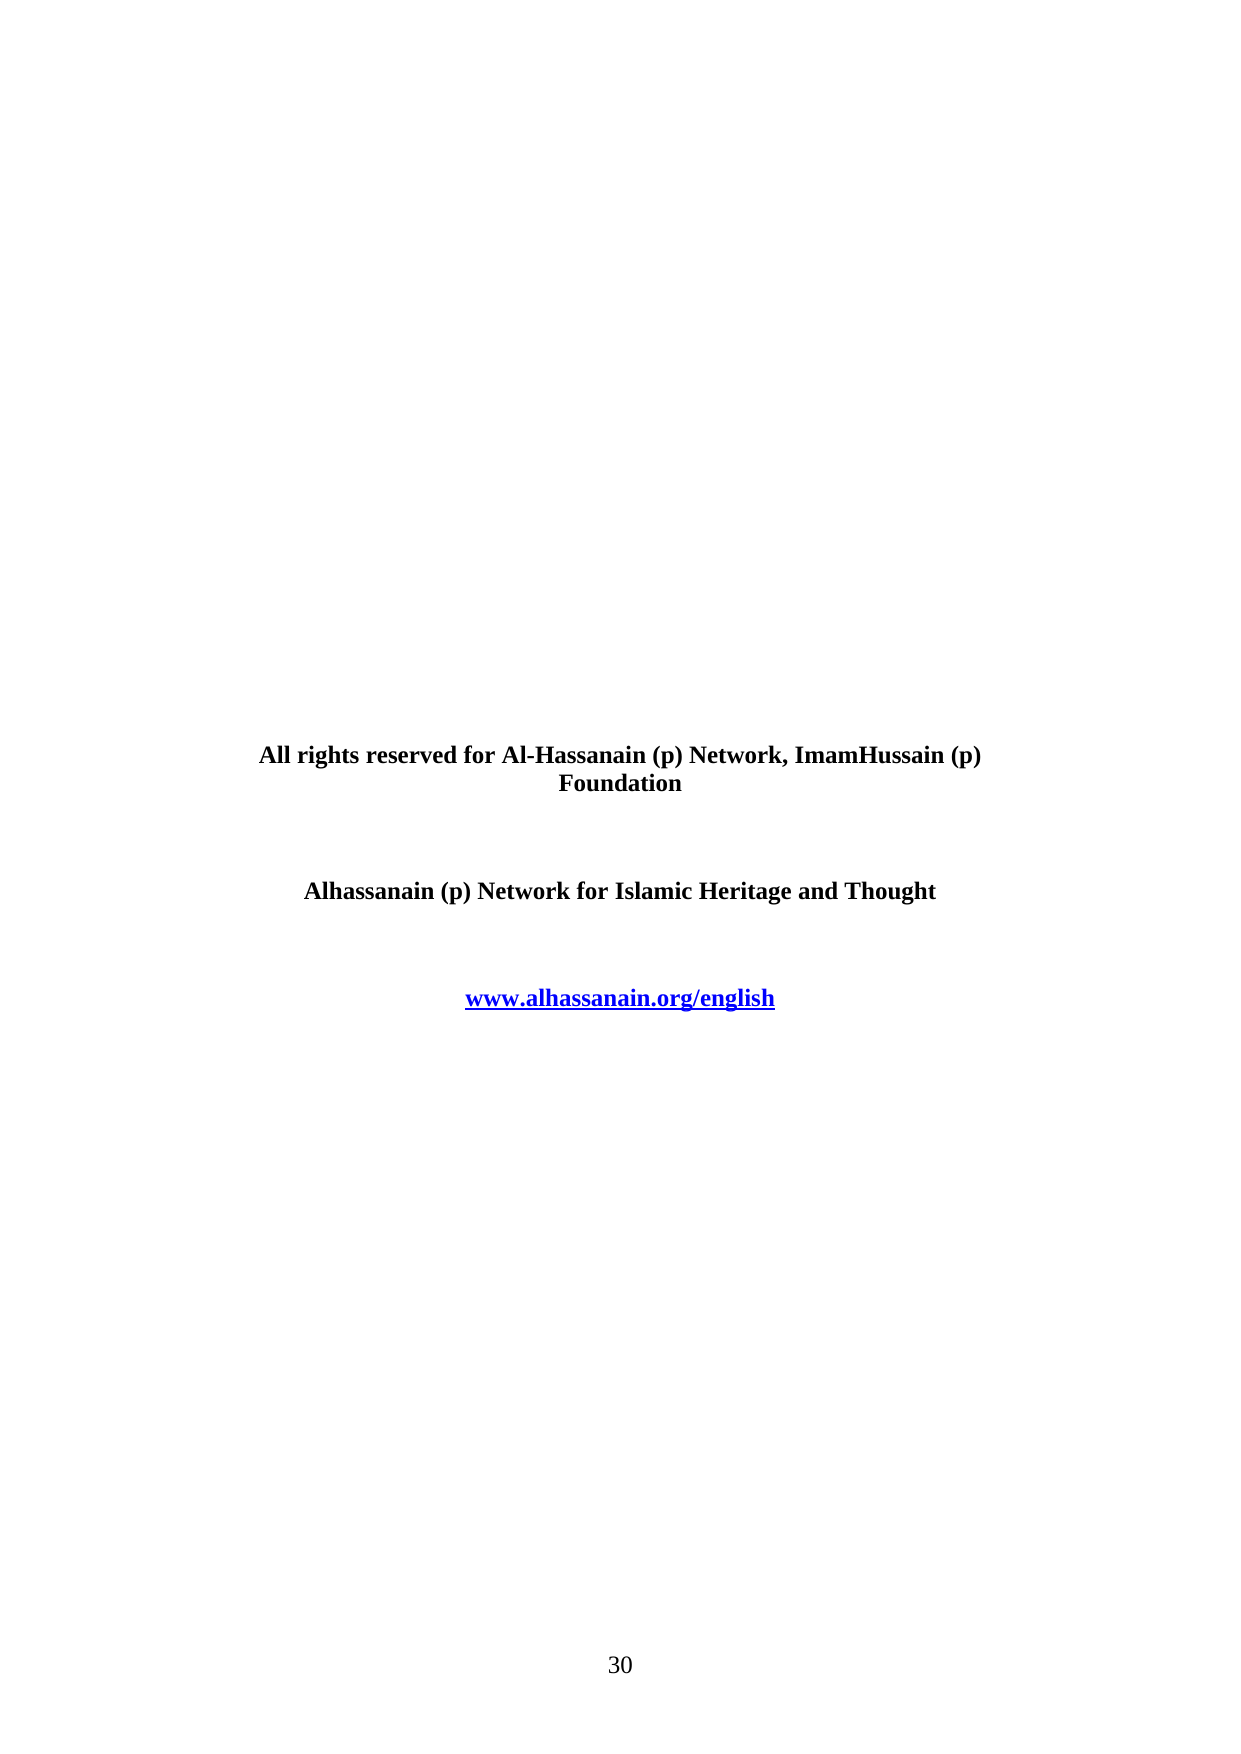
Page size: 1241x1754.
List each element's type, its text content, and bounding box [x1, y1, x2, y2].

text All rights reserved for Al-Hassanain (p) Network, ImamHussain (p) Foundation [236, 740, 1004, 797]
text www.alhassanain.org/english [236, 983, 1004, 1012]
text Alhassanain (p) Network for Islamic Heritage and Thought [236, 876, 1004, 905]
